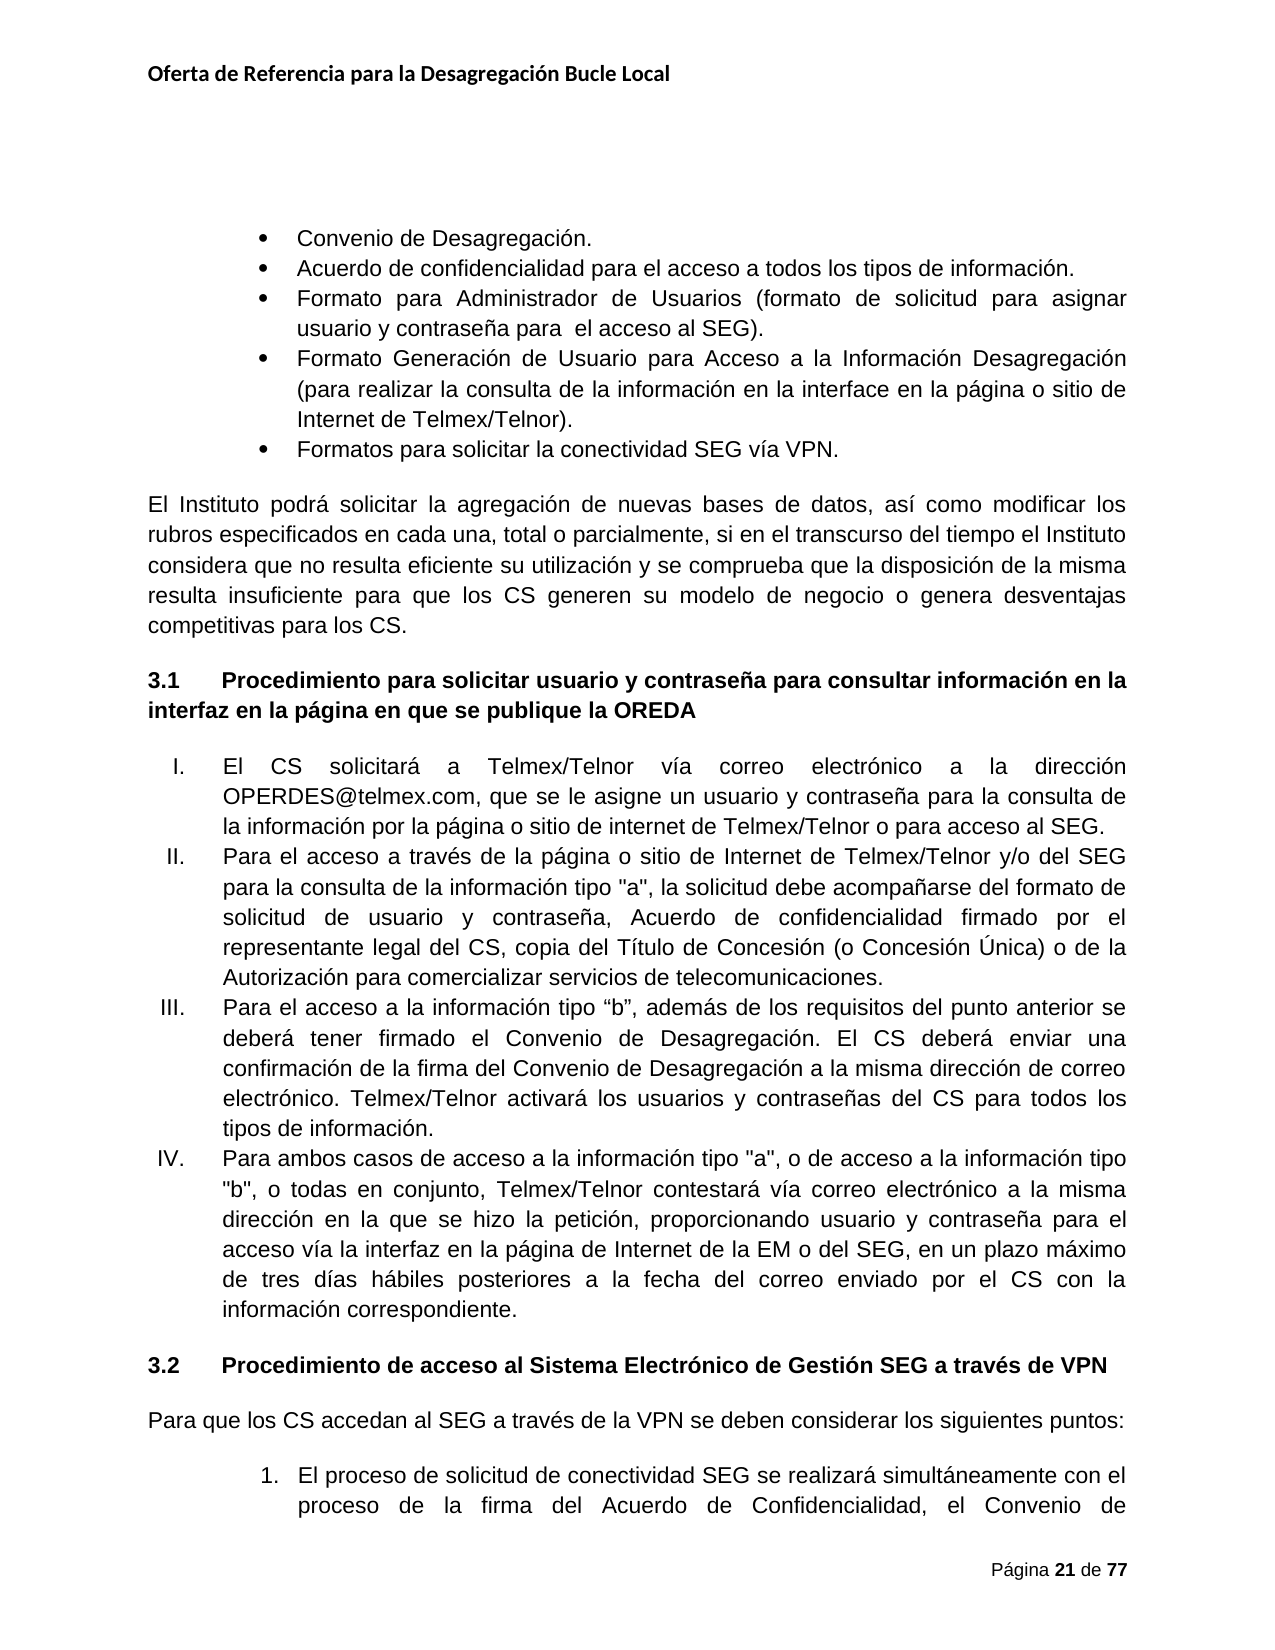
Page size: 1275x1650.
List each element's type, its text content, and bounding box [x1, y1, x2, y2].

list Acuerdo de confidencialidad para el acceso a todos los tipos de información. [259, 255, 1127, 281]
list Procedimiento de acceso al Sistema Electrónico de Gestión SEG a través de VPN [148, 1352, 1127, 1378]
list Convenio de Desagregación. [259, 224, 1127, 251]
list Para ambos casos de acceso a la información tipo "a", o de acceso a la información tipo "b", o todas en conjunto, Telmex/Telnor contestará vía correo electrónico a la misma dirección en la que se hizo la petición, proporcionando usuario y contraseña para el acceso vía la interfaz en la página de Internet de la EM o del SEG, en un plazo máximo de tres días hábiles posteriores a la fecha del correo enviado por el CS con la información correspondiente. [185, 1145, 1127, 1323]
list Para el acceso a la información tipo “b”, además de los requisitos del punto anterior se deberá tener firmado el Convenio de Desagregación. El CS deberá enviar una confirmación de la firma del Convenio de Desagregación a la misma dirección de correo electrónico. Telmex/Telnor activará los usuarios y contraseñas del CS para todos los tipos de información. [185, 994, 1127, 1141]
text El Instituto podrá solicitar la agregación de nuevas bases de datos, así como modificar los rubros especificados en cada una, total o parcialmente, si en el transcurso del tiempo el Instituto considera que no resulta eficiente su utilización y se comprueba que la disposición de la misma resulta insuficiente para que los CS generen su modelo de negocio o genera desventajas competitivas para los CS. [148, 491, 1127, 638]
list Procedimiento para solicitar usuario y contraseña para consultar información en la interfaz en la página en que se publique la OREDA [148, 667, 1127, 724]
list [260, 1462, 1127, 1518]
list Formatos para solicitar la conectividad SEG vía VPN. [259, 436, 1127, 462]
list Formato para Administrador de Usuarios (formato de solicitud para asignar usuario y contraseña para el acceso al SEG). [259, 285, 1127, 341]
list El CS solicitará a Telmex/Telnor vía correo electrónico a la dirección OPERDES@telmex.com, que se le asigne un usuario y contraseña para la consulta de la información por la página o sitio de internet de Telmex/Telnor o para acceso al SEG. [185, 753, 1127, 839]
list Formato Generación de Usuario para Acceso a la Información Desagregación (para realizar la consulta de la información en la interface en la página o sitio de Internet de Telmex/Telnor). [259, 345, 1127, 432]
list Para el acceso a través de la página o sitio de Internet de Telmex/Telnor y/o del SEG para la consulta de la información tipo "a", la solicitud debe acompañarse del formato de solicitud de usuario y contraseña, Acuerdo de confidencialidad firmado por el representante legal del CS, copia del Título de Concesión (o Concesión Única) o de la Autorización para comercializar servicios de telecomunicaciones. [185, 843, 1127, 990]
text Para que los CS accedan al SEG a través de la VPN se deben considerar los siguientes puntos: [148, 1407, 1127, 1433]
